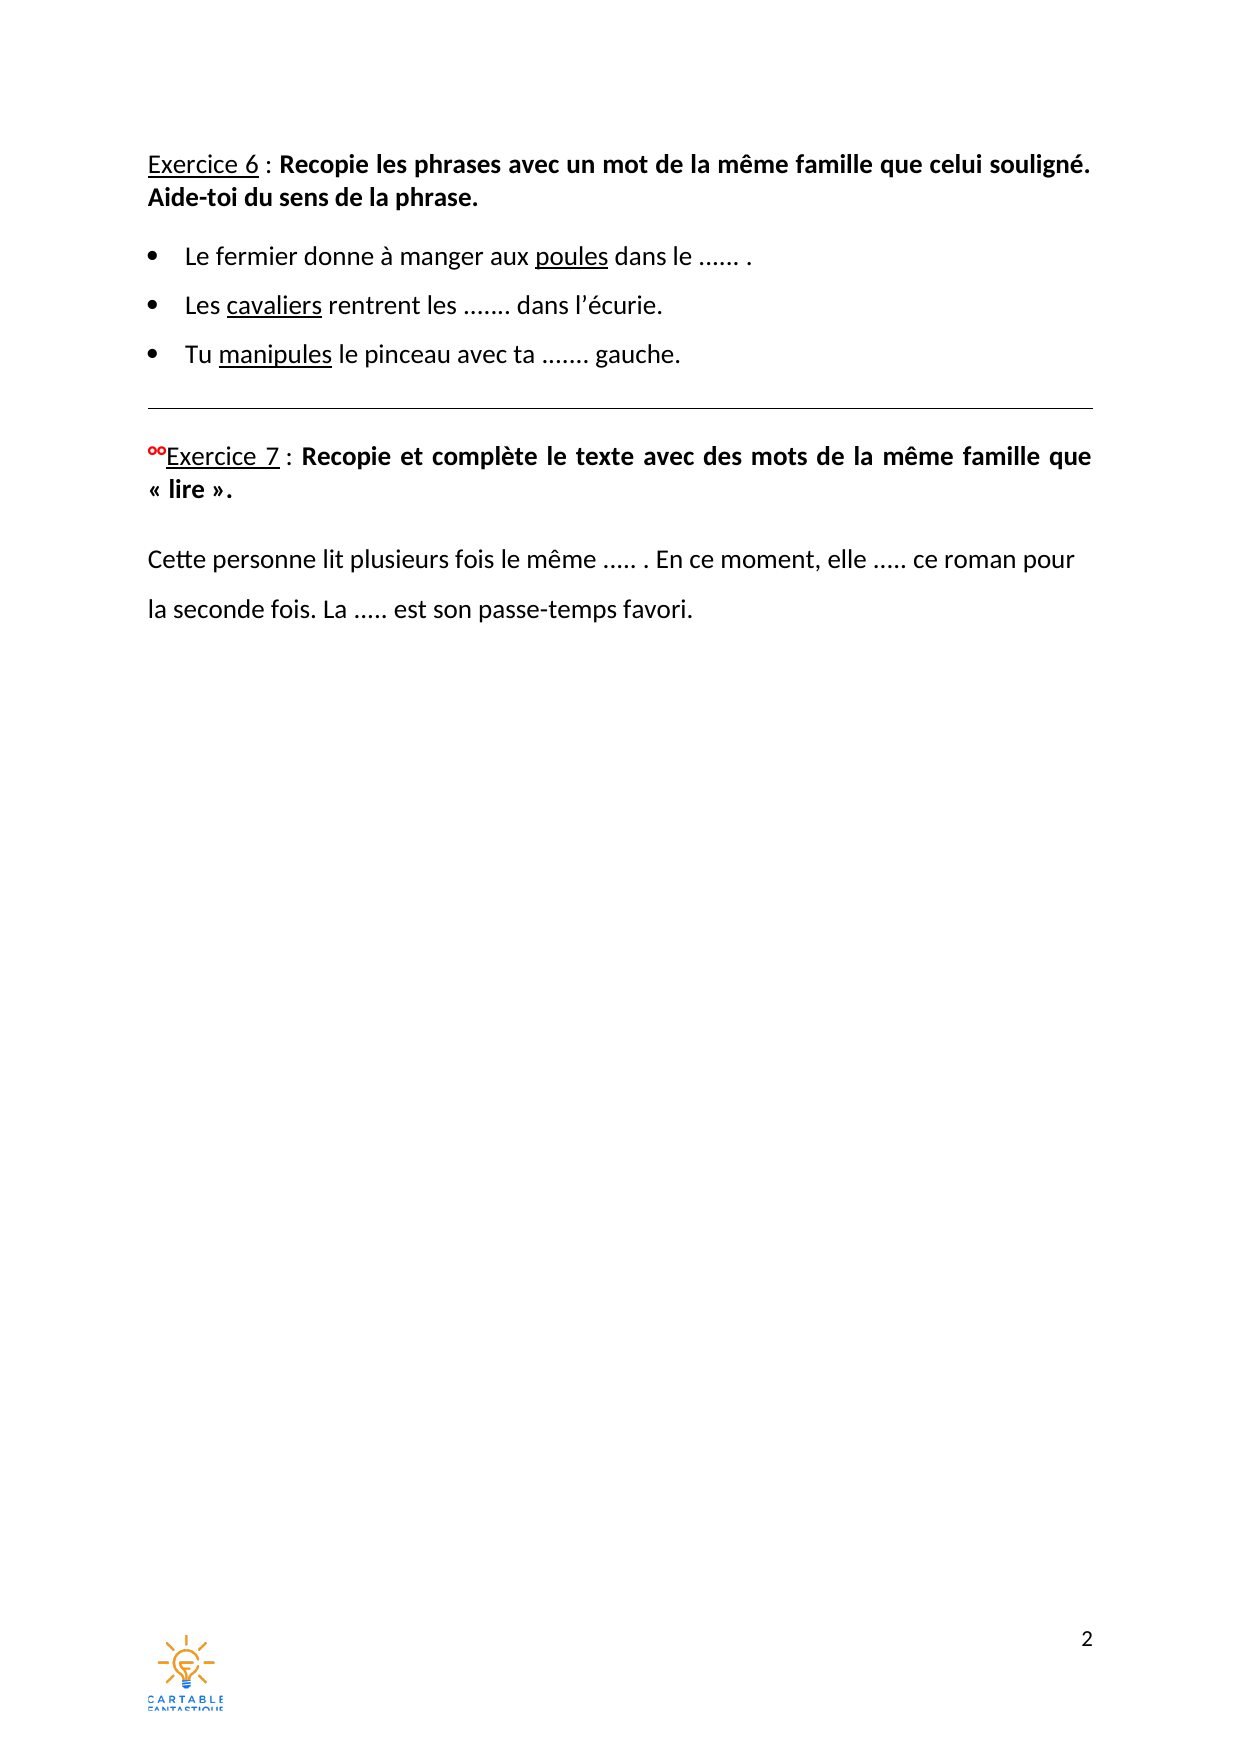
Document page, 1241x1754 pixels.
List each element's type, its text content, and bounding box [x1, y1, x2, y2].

text °°Exercice 7 : Recopie et complète le texte avec des mots de la même famille que « lire ». [148, 439, 1093, 505]
picture [147, 1635, 223, 1710]
list Le fermier donne à manger aux poules dans le ...... . [148, 239, 1093, 272]
text Exercice 6 : Recopie les phrases avec un mot de la même famille que celui souligné. Aide-toi du sens de la phrase. [148, 148, 1093, 214]
text Cette personne lit plusieurs fois le même ..... . En ce moment, elle ..... ce roman pour la seconde fois. La ..... est son passe-temps favori. [148, 543, 1093, 625]
list Tu manipules le pinceau avec ta ....... gauche. [148, 338, 1093, 408]
list Les cavaliers rentrent les ....... dans l’écurie. [148, 288, 1093, 321]
